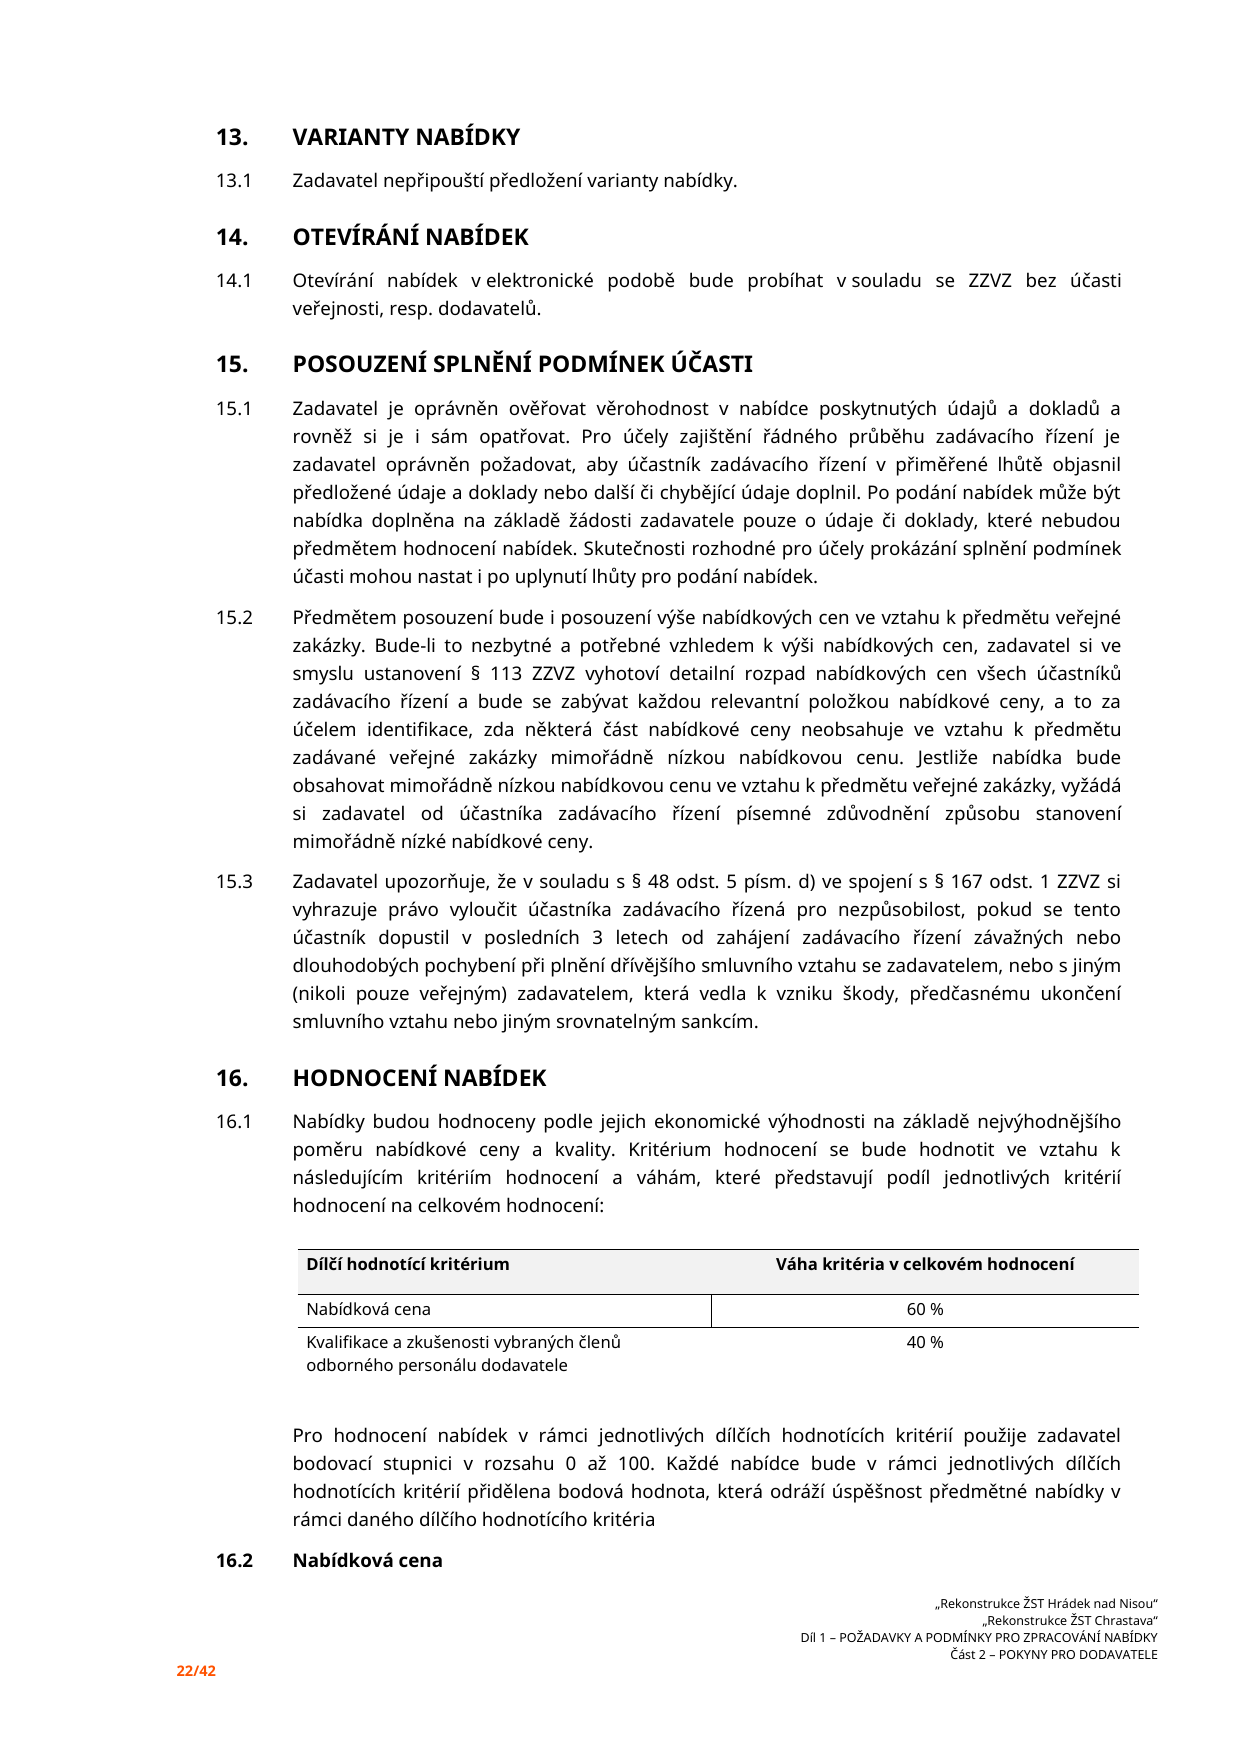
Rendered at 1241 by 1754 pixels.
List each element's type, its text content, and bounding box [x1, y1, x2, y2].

text Zadavatel nepřipouští předložení varianty nabídky. [216, 167, 1122, 193]
table_cell Kvalifikace a zkušenosti vybraných členů odborného personálu dodavatele [298, 1328, 711, 1382]
text Zadavatel upozorňuje, že v souladu s § 48 odst. 5 písm. d) ve spojení s § 167 odst. 1 ZZVZ si vyhrazuje právo vyloučit účastníka zadávacího řízená pro nezpůsobilost, pokud se tento účastník dopustil v posledních 3 letech od zahájení zadávacího řízení závažných nebo dlouhodobých pochybení při plnění dřívějšího smluvního vztahu se zadavatelem, nebo s jiným (nikoli pouze veřejným) zadavatelem, která vedla k vzniku škody, předčasnému ukončení smluvního vztahu nebo jiným srovnatelným sankcím. [216, 869, 1122, 1034]
text VARIANTY NABÍDKY [216, 121, 1122, 152]
text POSOUZENÍ SPLNĚNÍ PODMÍNEK ÚČASTI [216, 348, 1122, 380]
list Pro hodnocení nabídek v rámci jednotlivých dílčích hodnotících kritérií použije zadavatel bodovací stupnici v rozsahu 0 až 100. Každé nabídce bude v rámci jednotlivých dílčích hodnotících kritérií přidělena bodová hodnota, která odráží úspěšnost předmětné nabídky v rámci daného dílčího hodnotícího kritéria [292, 1423, 1122, 1532]
table_header Váha kritéria v celkovém hodnocení [711, 1250, 1139, 1294]
table_cell 60 % [712, 1295, 1139, 1327]
table_header Dílčí hodnotící kritérium [298, 1250, 711, 1294]
text Zadavatel je oprávněn ověřovat věrohodnost v nabídce poskytnutých údajů a dokladů a rovněž si je i sám opatřovat. Pro účely zajištění řádného průběhu zadávacího řízení je zadavatel oprávněn požadovat, aby účastník zadávacího řízení v přiměřené lhůtě objasnil předložené údaje a doklady nebo další či chybějící údaje doplnil. Po podání nabídek může být nabídka doplněna na základě žádosti zadavatele pouze o údaje či doklady, které nebudou předmětem hodnocení nabídek. Skutečnosti rozhodné pro účely prokázání splnění podmínek účasti mohou nastat i po uplynutí lhůty pro podání nabídek. [216, 395, 1122, 589]
text OTEVÍRÁNÍ NABÍDEK [216, 221, 1122, 252]
table_cell Nabídková cena [298, 1295, 711, 1327]
text Nabídky budou hodnoceny podle jejich ekonomické výhodnosti na základě nejvýhodnějšího poměru nabídkové ceny a kvality. Kritérium hodnocení se bude hodnotit ve vztahu k následujícím kritériím hodnocení a váhám, které představují podíl jednotlivých kritérií hodnocení na celkovém hodnocení: [216, 1109, 1122, 1218]
text HODNOCENÍ NABÍDEK [216, 1062, 1122, 1093]
text Otevírání nabídek v elektronické podobě bude probíhat v souladu se ZZVZ bez účasti veřejnosti, resp. dodavatelů. [216, 267, 1122, 321]
text Předmětem posouzení bude i posouzení výše nabídkových cen ve vztahu k předmětu veřejné zakázky. Bude-li to nezbytné a potřebné vzhledem k výši nabídkových cen, zadavatel si ve smyslu ustanovení § 113 ZZVZ vyhotoví detailní rozpad nabídkových cen všech účastníků zadávacího řízení a bude se zabývat každou relevantní položkou nabídkové ceny, a to za účelem identifikace, zda některá část nabídkové ceny neobsahuje ve vztahu k předmětu zadávané veřejné zakázky mimořádně nízkou nabídkovou cenu. Jestliže nabídka bude obsahovat mimořádně nízkou nabídkovou cenu ve vztahu k předmětu veřejné zakázky, vyžádá si zadavatel od účastníka zadávacího řízení písemné zdůvodnění způsobu stanovení mimořádně nízké nabídkové ceny. [216, 604, 1122, 854]
table_cell 40 % [711, 1328, 1139, 1382]
text Nabídková cena [216, 1547, 1122, 1573]
